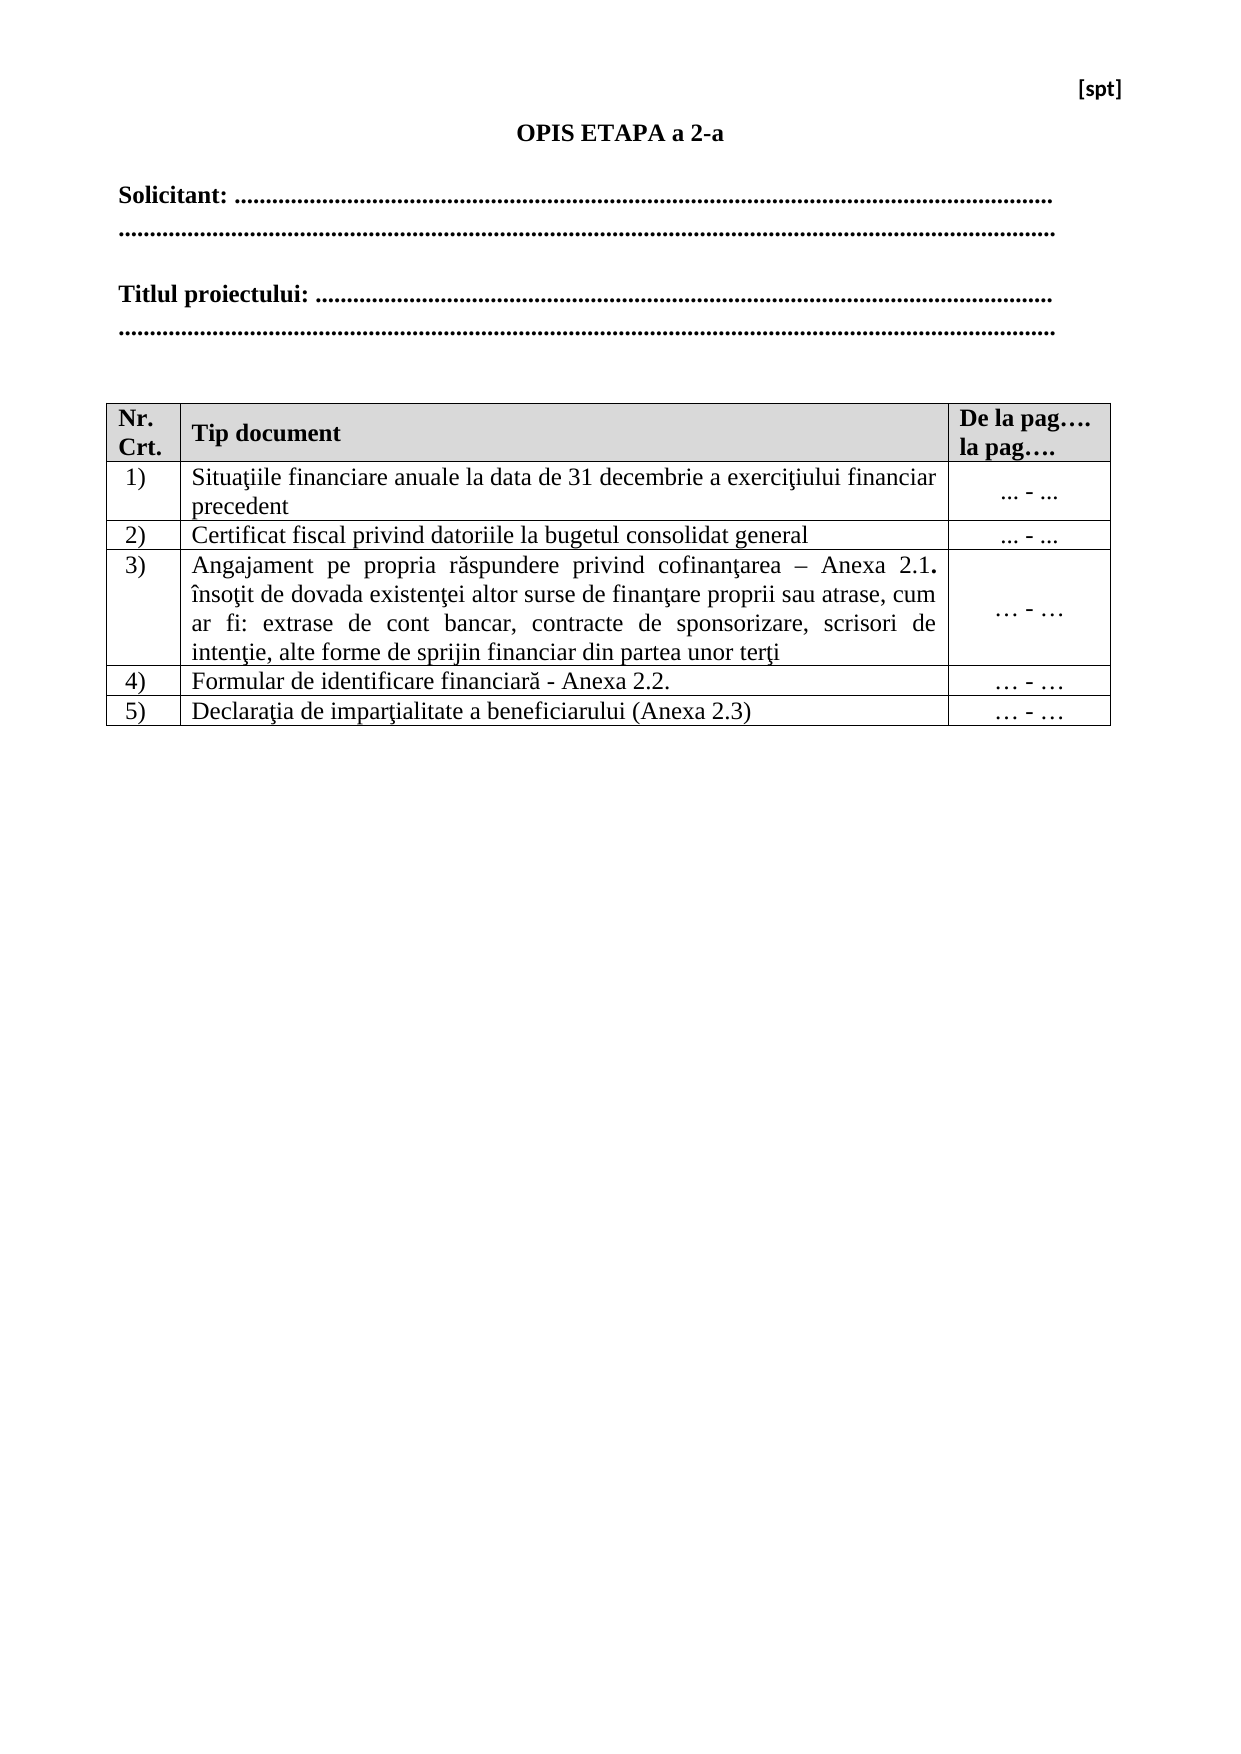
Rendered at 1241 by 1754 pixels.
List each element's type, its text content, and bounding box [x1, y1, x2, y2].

text Solicitant: ................................................................................................................................... [118, 180, 1122, 209]
table_cell Declaraţia de imparţialitate a beneficiarului (Anexa 2.3) [181, 696, 948, 725]
text Titlul proiectului: ...................................................................................................................... [118, 279, 1122, 308]
table_cell … - … [949, 696, 1110, 725]
table_header De la pag…. la pag…. [949, 404, 1110, 461]
table_cell Formular de identificare financiară - Anexa 2.2. [181, 666, 948, 695]
table_cell Situaţiile financiare anuale la data de 31 decembrie a exerciţiului financiar precedent [181, 462, 948, 519]
text OPIS ETAPA a 2-a [118, 118, 1122, 147]
text ...................................................................................................................................................... [118, 312, 1122, 341]
table_header Tip document [181, 404, 948, 461]
table_header Nr. Crt. [107, 404, 180, 461]
table_cell [107, 696, 180, 725]
table_cell [107, 666, 180, 695]
table_cell [107, 521, 180, 549]
table_cell ... - ... [949, 521, 1110, 549]
table_cell Certificat fiscal privind datoriile la bugetul consolidat general [181, 521, 948, 549]
table_cell … - … [949, 550, 1110, 665]
table_cell ... - ... [949, 462, 1110, 519]
text ...................................................................................................................................................... [118, 213, 1122, 242]
table_cell [107, 462, 180, 519]
table_cell [107, 550, 180, 665]
table_cell … - … [949, 666, 1110, 695]
table_cell Angajament pe propria răspundere privind cofinanţarea – Anexa 2.1. însoţit de dovada existenţei altor surse de finanţare proprii sau atrase, cum ar fi: extrase de cont bancar, contracte de sponsorizare, scrisori de intenţie, alte forme de sprijin financiar din partea unor terţi [181, 550, 948, 665]
